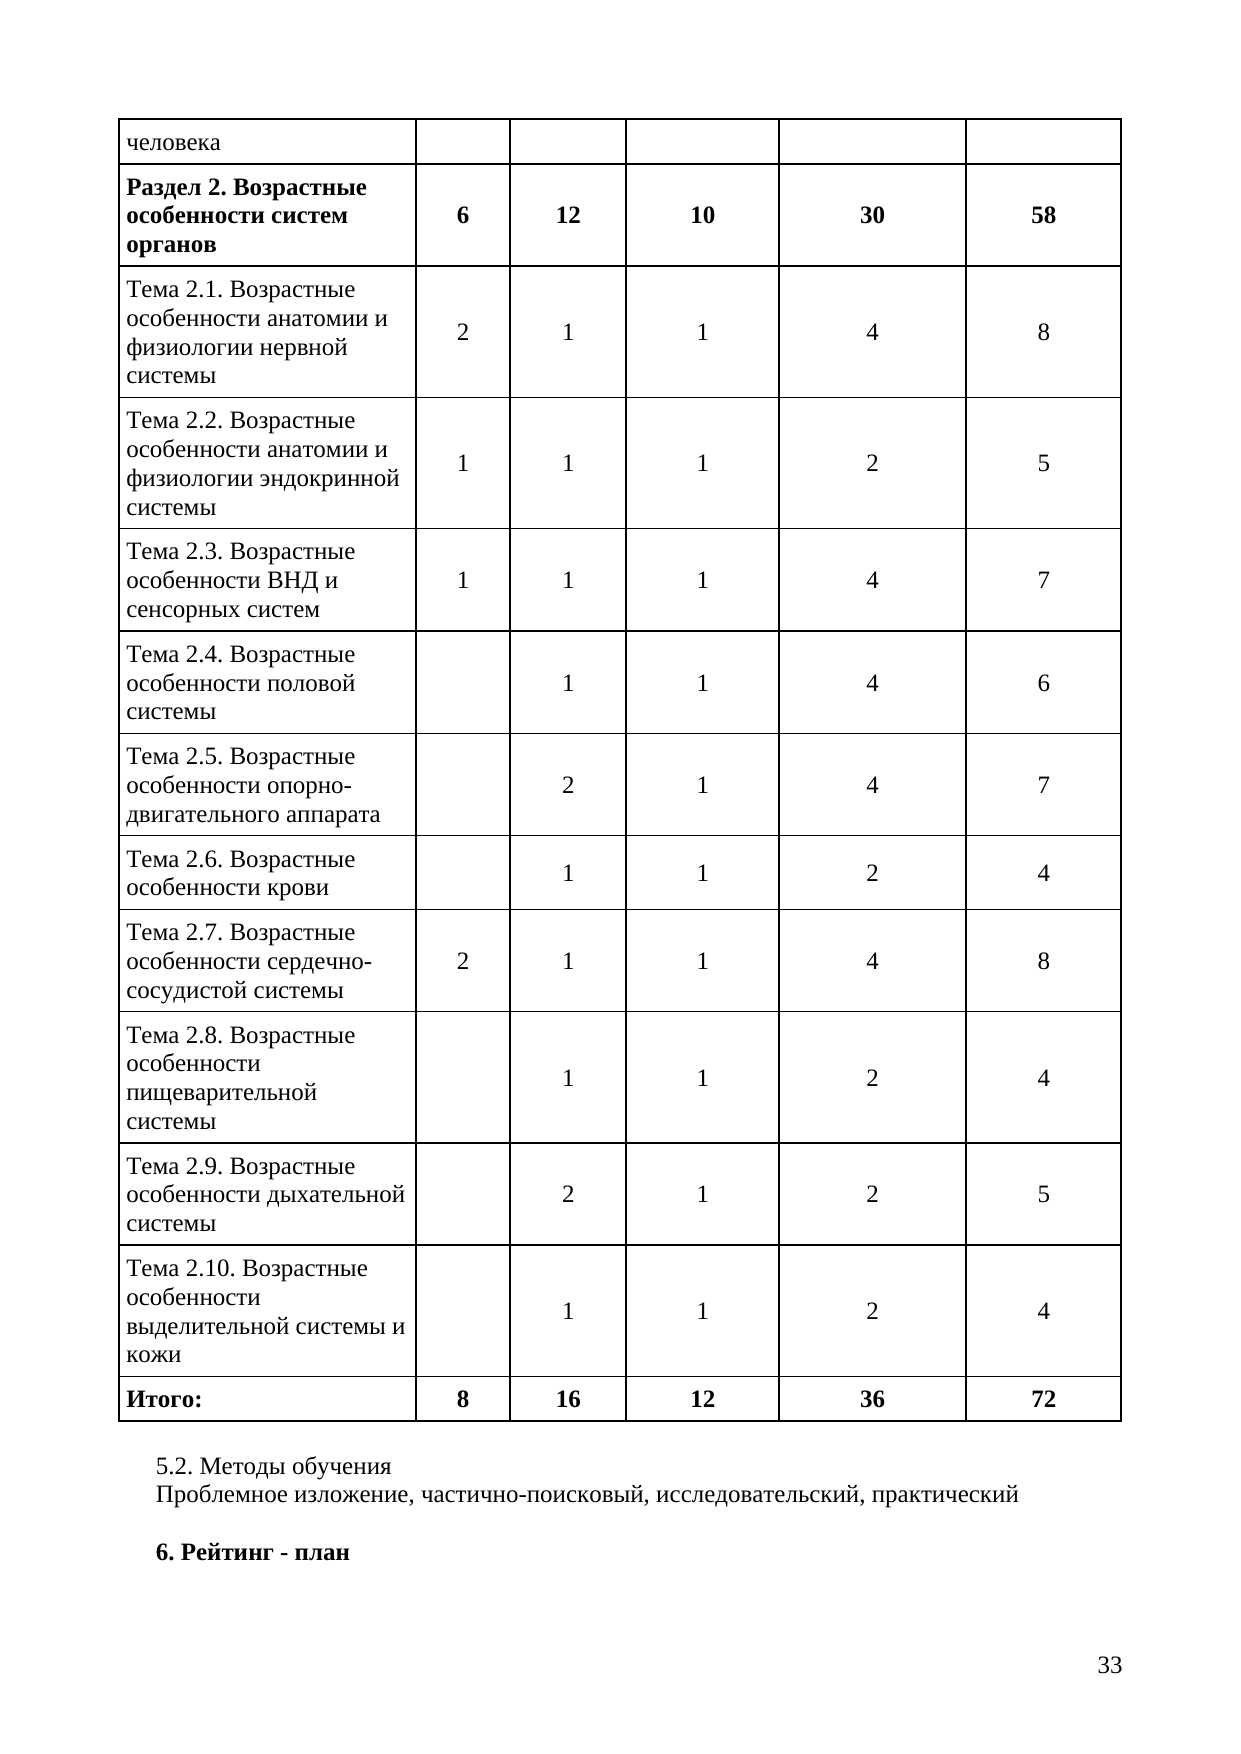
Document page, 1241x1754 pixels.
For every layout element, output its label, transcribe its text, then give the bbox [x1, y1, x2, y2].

table_cell 7 [967, 529, 1120, 630]
text Проблемное изложение, частично-поисковый, исследовательский, практический [118, 1479, 1122, 1508]
table_cell 1 [511, 1012, 625, 1142]
table_cell [417, 632, 509, 732]
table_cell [120, 120, 415, 163]
table_cell 1 [511, 267, 625, 396]
table_cell 6 [967, 632, 1120, 732]
subtitle 5.2. Методы обучения [118, 1451, 1122, 1479]
table_cell 2 [780, 1144, 965, 1244]
table_cell Тема 2.1. Возрастные особенности анатомии и физиологии нервной системы [120, 267, 415, 396]
table_cell 4 [967, 1246, 1120, 1376]
table_cell 6 [967, 120, 1120, 163]
table_cell 4 [780, 734, 965, 835]
table_cell Тема 2.6. Возрастные особенности крови [120, 836, 415, 908]
table_cell 2 [511, 1144, 625, 1244]
table_cell Тема 2.5. Возрастные особенности опорно-двигательного аппарата [120, 734, 415, 835]
table_cell 1 [511, 836, 625, 908]
table_cell 72 [967, 1377, 1120, 1420]
table_cell 2 [780, 836, 965, 908]
table_cell Тема 2.10. Возрастные особенности выделительной системы и кожи [120, 1246, 415, 1376]
table_cell Тема 2.9. Возрастные особенности дыхательной системы [120, 1144, 415, 1244]
table_cell 1 [417, 398, 509, 528]
subtitle 6. Рейтинг - план [118, 1537, 1122, 1566]
table_cell 2 [417, 910, 509, 1011]
table_cell 1 [627, 632, 778, 732]
table_cell 2 [780, 120, 965, 163]
table_cell 2 [417, 267, 509, 396]
table_cell [417, 1012, 509, 1142]
table_cell Раздел 2. Возрастные особенности систем органов [120, 165, 415, 265]
table_cell 10 [627, 165, 778, 265]
table_cell 8 [967, 267, 1120, 396]
table_cell 58 [967, 165, 1120, 265]
table_cell 1 [627, 1012, 778, 1142]
table_cell 2 [511, 120, 625, 163]
table_cell 4 [967, 836, 1120, 908]
table_cell Тема 2.2. Возрастные особенности анатомии и физиологии эндокринной системы [120, 398, 415, 528]
table_cell [417, 1144, 509, 1244]
table_cell 1 [511, 529, 625, 630]
table_cell 8 [967, 910, 1120, 1011]
table_cell 12 [511, 165, 625, 265]
table_cell Тема 2.8. Возрастные особенности пищеварительной системы [120, 1012, 415, 1142]
table_cell 1 [511, 1246, 625, 1376]
table_cell 36 [780, 1377, 965, 1420]
table_cell 1 [417, 529, 509, 630]
table_cell 5 [967, 1144, 1120, 1244]
table_cell Тема 2.4. Возрастные особенности половой системы [120, 632, 415, 732]
table_cell 1 [627, 1246, 778, 1376]
table_cell 2 [780, 1246, 965, 1376]
table_cell 5 [967, 398, 1120, 528]
table_cell 2 [511, 734, 625, 835]
table_cell 7 [967, 734, 1120, 835]
table_cell 1 [511, 910, 625, 1011]
table_cell 1 [627, 267, 778, 396]
table_cell 2 [780, 398, 965, 528]
table_cell 6 [417, 165, 509, 265]
table_cell 4 [780, 267, 965, 396]
table_cell 1 [511, 632, 625, 732]
table_cell 1 [627, 836, 778, 908]
table_cell Тема 2.7. Возрастные особенности сердечно-сосудистой системы [120, 910, 415, 1011]
table_cell 1 [627, 1144, 778, 1244]
table_cell 1 [627, 529, 778, 630]
table_cell [417, 1246, 509, 1376]
table_cell 12 [627, 1377, 778, 1420]
table_cell 4 [780, 529, 965, 630]
table_cell Тема 2.3. Возрастные особенности ВНД и сенсорных систем [120, 529, 415, 630]
table_cell 8 [417, 1377, 509, 1420]
table_cell 1 [627, 398, 778, 528]
table_cell 4 [967, 1012, 1120, 1142]
table_cell 16 [511, 1377, 625, 1420]
table_cell 1 [627, 734, 778, 835]
table_cell [417, 734, 509, 835]
table_cell [417, 836, 509, 908]
table_cell 1 [627, 120, 778, 163]
table_cell 1 [511, 398, 625, 528]
table_cell 30 [780, 165, 965, 265]
table_cell 4 [780, 632, 965, 732]
table_cell 1 [627, 910, 778, 1011]
table_cell 4 [780, 910, 965, 1011]
table_cell 1 [417, 120, 509, 163]
table_cell Итого: [120, 1377, 415, 1420]
table_cell 2 [780, 1012, 965, 1142]
